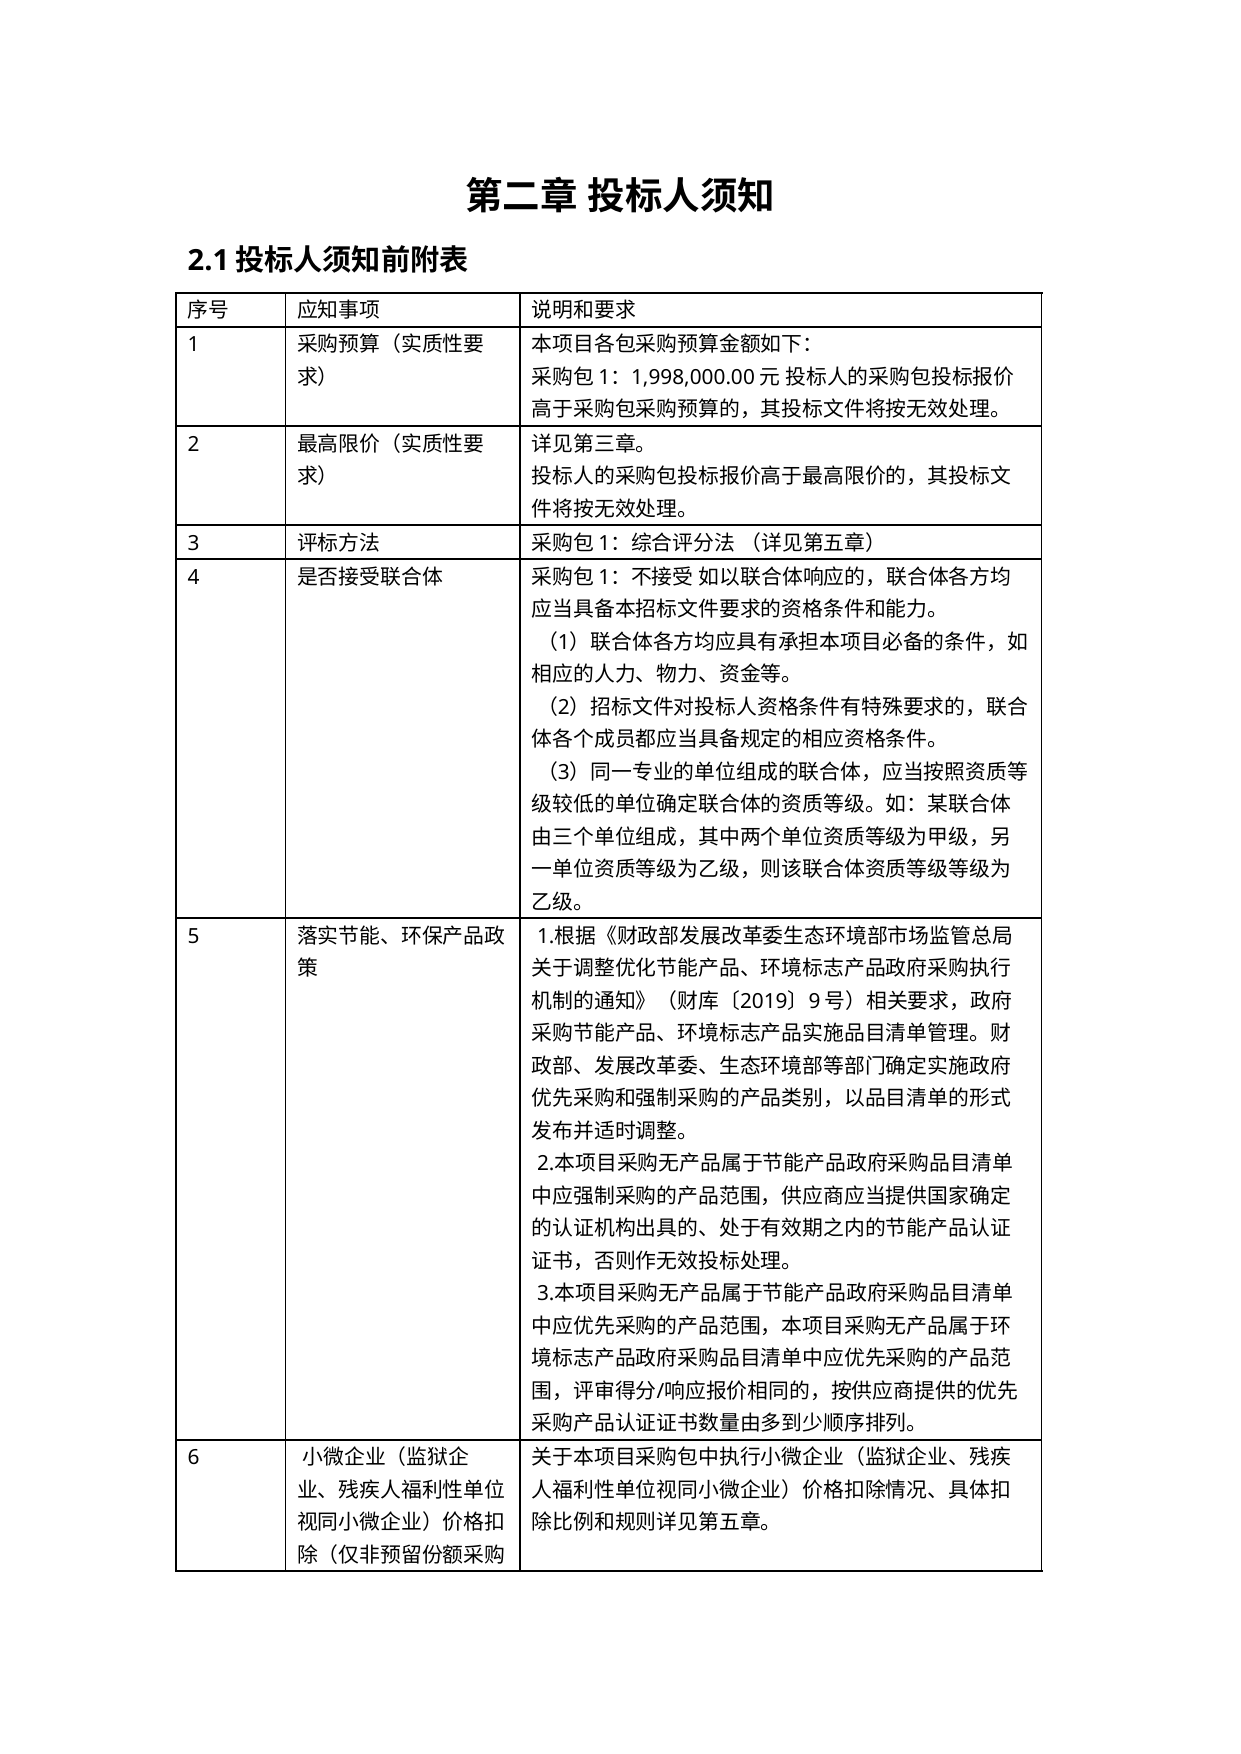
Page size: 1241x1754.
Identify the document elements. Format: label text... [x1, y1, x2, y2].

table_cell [286, 1441, 519, 1570]
table_cell 2 [177, 427, 285, 524]
table_cell 4 [177, 560, 285, 917]
table_header 序号 [177, 294, 285, 326]
table_cell 1.根据《财政部发展改革委生态环境部市场监管总局关于调整优化节能产品、环境标志产品政府采购执行机制的通知》（财库〔2019〕9号）相关要求，政府采购节能产品、环境标志产品实施品目清单管理。财政部、发展改革委、生态环境部等部门确定实施政府优先采购和强制采购的产品类别，以品目清单的形式发布并适时调整。 2.本项目采购无产品属于节能产品政府采购品目清单中应强制采购的产品范围，供应商应当提供国家确定的认证机构出具的、处于有效期之内的节能产品认证证书，否则作无效投标处理。 3.本项目采购无产品属于节能产品政府采购品目清单中应优先采购的产品范围，本项目采购无产品属于环境标志产品政府采购品目清单中应优先采购的产品范围，评审得分/响应报价相同的，按供应商提供的优先采购产品认证证书数量由多到少顺序排列。 [521, 919, 1041, 1439]
table_cell 1 [177, 328, 285, 425]
text 第二章 投标人须知 [187, 162, 1053, 227]
table_cell 3 [177, 526, 285, 558]
table_header 说明和要求 [521, 294, 1041, 326]
table_header 应知事项 [286, 294, 519, 326]
table_cell 采购包1：不接受 如以联合体响应的，联合体各方均应当具备本招标文件要求的资格条件和能力。 （1）联合体各方均应具有承担本项目必备的条件，如相应的人力、物力、资金等。 （2）招标文件对投标人资格条件有特殊要求的，联合体各个成员都应当具备规定的相应资格条件。 （3）同一专业的单位组成的联合体，应当按照资质等级较低的单位确定联合体的资质等级。如：某联合体由三个单位组成，其中两个单位资质等级为甲级，另一单位资质等级为乙级，则该联合体资质等级等级为乙级。 [521, 560, 1041, 917]
table_cell 采购包1：综合评分法 （详见第五章） [521, 526, 1041, 558]
table_cell 是否接受联合体 [286, 560, 519, 917]
table_cell 采购预算（实质性要求） [286, 328, 519, 425]
table_cell 落实节能、环保产品政策 [286, 919, 519, 1439]
table_cell 评标方法 [286, 526, 519, 558]
table_cell 6 [177, 1441, 285, 1570]
text 2.1投标人须知前附表 [187, 227, 1053, 292]
table_cell 5 [177, 919, 285, 1439]
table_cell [521, 1441, 1041, 1570]
table_cell 最高限价（实质性要求） [286, 427, 519, 524]
table_cell 详见第三章。 投标人的采购包投标报价高于最高限价的，其投标文件将按无效处理。 [521, 427, 1041, 524]
table_cell 本项目各包采购预算金额如下： 采购包1：1,998,000.00元 投标人的采购包投标报价高于采购包采购预算的，其投标文件将按无效处理。 [521, 328, 1041, 425]
